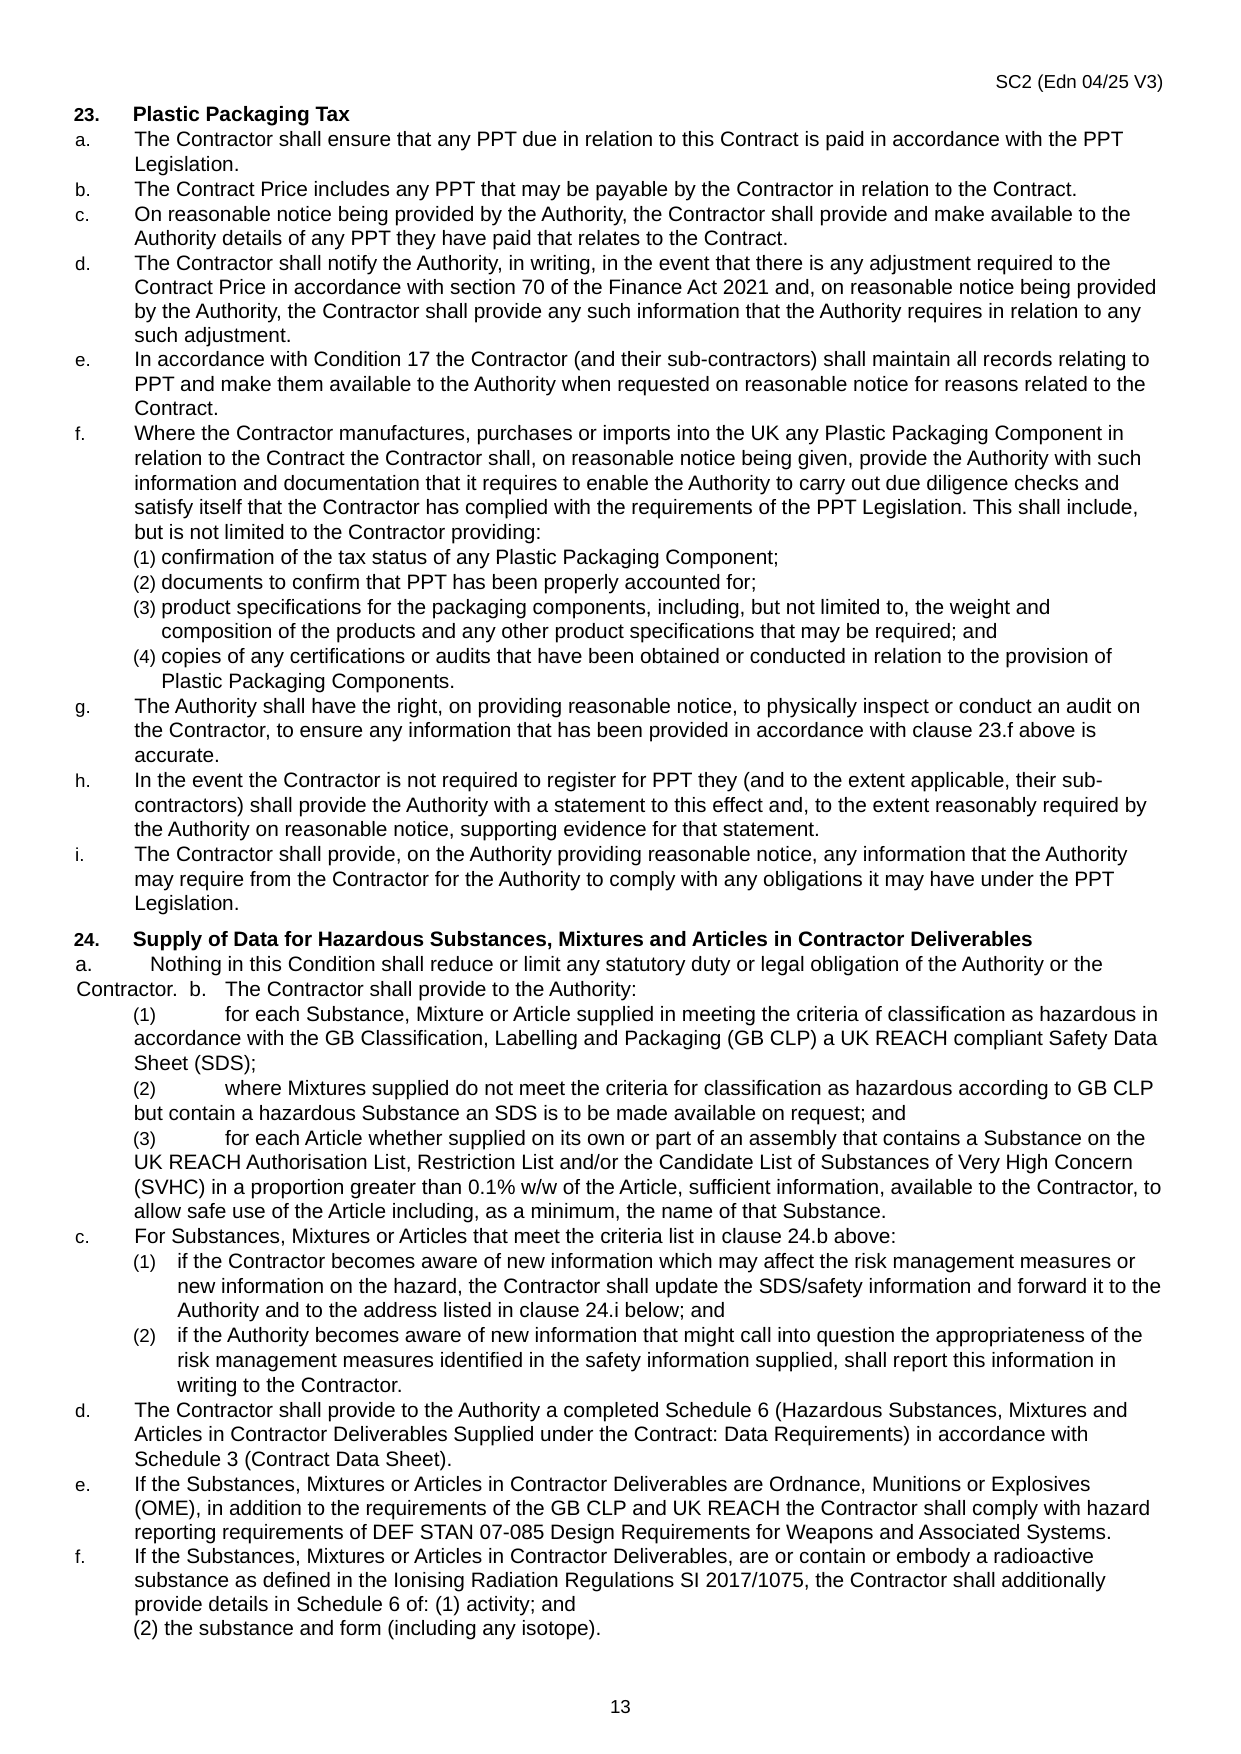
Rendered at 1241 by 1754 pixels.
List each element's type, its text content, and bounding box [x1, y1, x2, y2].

text a. Nothing in this Condition shall reduce or limit any statutory duty or legal obligation of the Authority or the Contractor. b. The Contractor shall provide to the Authority: [75, 952, 1118, 1001]
list If the Substances, Mixtures or Articles in Contractor Deliverables, are or contain or embody a radioactive substance as defined in the Ionising Radiation Regulations SI 2017/1075, the Contractor shall additionally provide details in Schedule 6 of: (1) activity; and [75, 1544, 1164, 1616]
list The Contractor shall notify the Authority, in writing, in the event that there is any adjustment required to the Contract Price in accordance with section 70 of the Finance Act 2021 and, on reasonable notice being provided by the Authority, the Contractor shall provide any such information that the Authority requires in relation to any such adjustment. [75, 251, 1164, 347]
list copies of any certifications or audits that have been obtained or conducted in relation to the provision of Plastic Packaging Components. [133, 644, 1164, 693]
list if the Authority becomes aware of new information that might call into question the appropriateness of the risk management measures identified in the safety information supplied, shall report this information in writing to the Contractor. [133, 1323, 1164, 1396]
list for each Article whether supplied on its own or part of an assembly that contains a Substance on the UK REACH Authorisation List, Restriction List and/or the Candidate List of Substances of Very High Concern (SVHC) in a proportion greater than 0.1% w/w of the Article, sufficient information, available to the Contractor, to allow safe use of the Article including, as a minimum, the name of that Substance. [133, 1125, 1164, 1223]
list for each Substance, Mixture or Article supplied in meeting the criteria of classification as hazardous in accordance with the GB Classification, Labelling and Packaging (GB CLP) a UK REACH compliant Safety Data Sheet (SDS); [133, 1002, 1164, 1075]
list If the Substances, Mixtures or Articles in Contractor Deliverables are Ordnance, Munitions or Explosives (OME), in addition to the requirements of the GB CLP and UK REACH the Contractor shall comply with hazard reporting requirements of DEF STAN 07-085 Design Requirements for Weapons and Associated Systems. [75, 1472, 1164, 1543]
list In the event the Contractor is not required to register for PPT they (and to the extent applicable, their sub-contractors) shall provide the Authority with a statement to this effect and, to the extent reasonably required by the Authority on reasonable notice, supporting evidence for that statement. [75, 768, 1164, 841]
subtitle Plastic Packaging Tax [73, 102, 1158, 126]
list The Contractor shall provide, on the Authority providing reasonable notice, any information that the Authority may require from the Contractor for the Authority to comply with any obligations it may have under the PPT Legislation. [75, 842, 1164, 915]
list where Mixtures supplied do not meet the criteria for classification as hazardous according to GB CLP but contain a hazardous Substance an SDS is to be made available on request; and [133, 1076, 1164, 1124]
list product specifications for the packaging components, including, but not limited to, the weight and composition of the products and any other product specifications that may be required; and [133, 594, 1164, 643]
subtitle Supply of Data for Hazardous Substances, Mixtures and Articles in Contractor Deliverables [73, 927, 1158, 951]
list In accordance with Condition 17 the Contractor (and their sub-contractors) shall maintain all records relating to PPT and make them available to the Authority when requested on reasonable notice for reasons related to the Contract. [75, 347, 1164, 420]
list if the Contractor becomes aware of new information which may affect the risk management measures or new information on the hazard, the Contractor shall update the SDS/safety information and forward it to the Authority and to the address listed in clause 24.i below; and [133, 1249, 1164, 1322]
list The Contractor shall ensure that any PPT due in relation to this Contract is paid in accordance with the PPT Legislation. [75, 127, 1164, 175]
list The Contract Price includes any PPT that may be payable by the Contractor in relation to the Contract. [75, 176, 1164, 200]
list For Substances, Mixtures or Articles that meet the criteria list in clause 24.b above: [75, 1224, 1164, 1248]
list On reasonable notice being provided by the Authority, the Contractor shall provide and make available to the Authority details of any PPT they have paid that relates to the Contract. [75, 201, 1164, 250]
text (2) the substance and form (including any isotope). [133, 1616, 1164, 1640]
list confirmation of the tax status of any Plastic Packaging Component; [133, 544, 1164, 568]
list Where the Contractor manufactures, purchases or imports into the UK any Plastic Packaging Component in relation to the Contract the Contractor shall, on reasonable notice being given, provide the Authority with such information and documentation that it requires to enable the Authority to carry out due diligence checks and satisfy itself that the Contractor has complied with the requirements of the PPT Legislation. This shall include, but is not limited to the Contractor providing: [75, 421, 1164, 543]
list The Authority shall have the right, on providing reasonable notice, to physically inspect or conduct an audit on the Contractor, to ensure any information that has been provided in accordance with clause 23.f above is accurate. [75, 694, 1164, 767]
list documents to confirm that PPT has been properly accounted for; [133, 569, 1164, 593]
list The Contractor shall provide to the Authority a completed Schedule 6 (Hazardous Substances, Mixtures and Articles in Contractor Deliverables Supplied under the Contract: Data Requirements) in accordance with Schedule 3 (Contract Data Sheet). [75, 1397, 1164, 1471]
